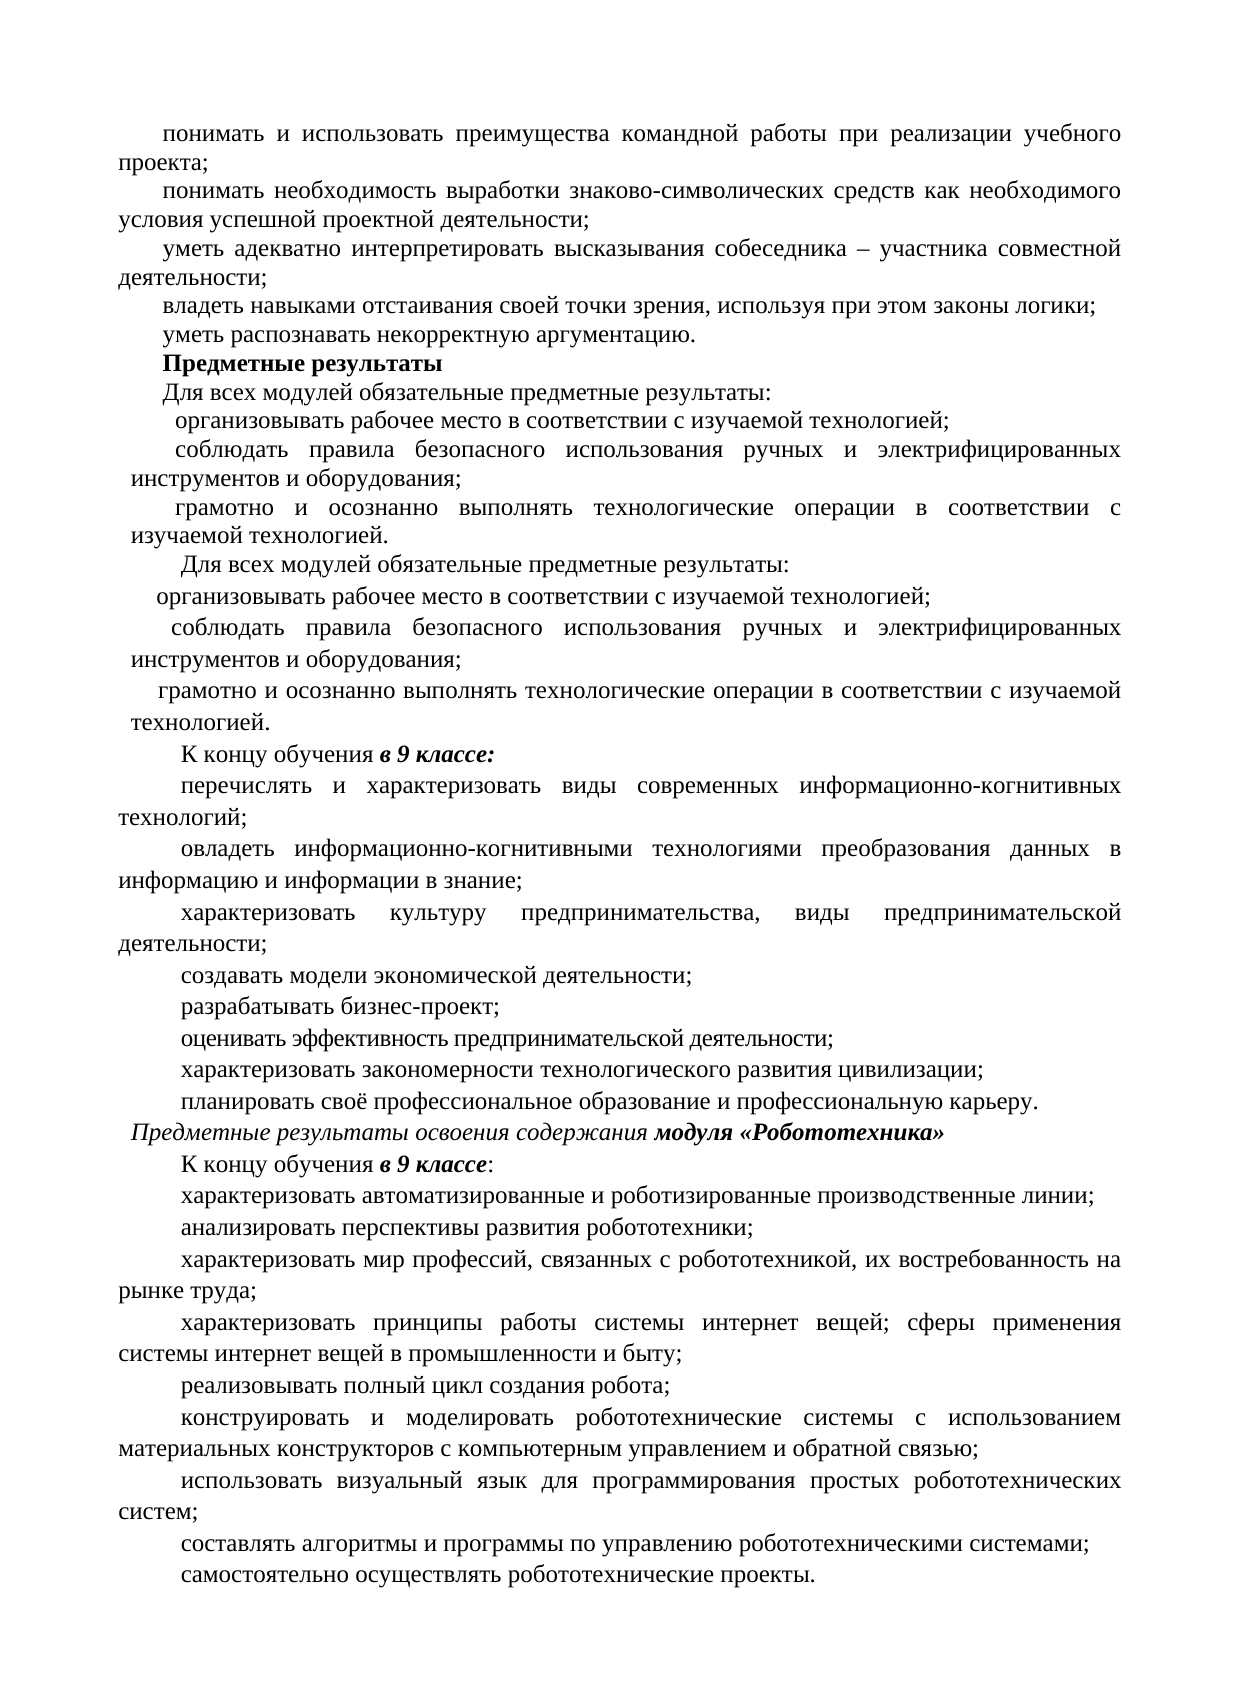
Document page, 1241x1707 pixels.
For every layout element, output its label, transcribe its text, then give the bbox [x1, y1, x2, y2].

text характеризовать автоматизированные и роботизированные производственные линии; [118, 1181, 1122, 1209]
text соблюдать правила безопасного использования ручных и электрифицированных инструментов и оборудования; [131, 434, 1122, 492]
text  грамотно и осознанно выполнять технологические операции в соответствии с изучаемой технологией. [131, 676, 1122, 736]
text уметь адекватно интерпретировать высказывания собеседника – участника совместной деятельности; [118, 233, 1122, 291]
text  соблюдать правила безопасного использования ручных и электрифицированных инструментов и оборудования; [131, 612, 1122, 673]
text использовать визуальный язык для программирования простых робототехнических систем; [118, 1465, 1122, 1525]
text Предметные результаты освоения содержания модуля «Робототехника» [131, 1117, 1122, 1146]
text Для всех модулей обязательные предметные результаты: [118, 549, 1122, 578]
text оценивать эффективность предпринимательской деятельности; [118, 1023, 1122, 1052]
text овладеть информационно-когнитивными технологиями преобразования данных в информацию и информации в знание; [118, 833, 1122, 894]
text конструировать и моделировать робототехнические системы с использованием материальных конструкторов с компьютерным управлением и обратной связью; [118, 1402, 1122, 1462]
text перечислять и характеризовать виды современных информационно-когнитивных технологий; [118, 770, 1122, 831]
text самостоятельно осуществлять робототехнические проекты. [118, 1559, 1122, 1588]
text анализировать перспективы развития робототехники; [118, 1212, 1122, 1241]
text Предметные результаты [118, 348, 1122, 377]
text разрабатывать бизнес-проект; [118, 991, 1122, 1020]
text уметь распознавать некорректную аргументацию. [118, 319, 1122, 348]
text характеризовать закономерности технологического развития цивилизации; [118, 1054, 1122, 1083]
text  организовывать рабочее место в соответствии с изучаемой технологией; [131, 581, 1122, 610]
text К концу обучения в 9 классе: [118, 1149, 1122, 1178]
text грамотно и осознанно выполнять технологические операции в соответствии с изучаемой технологией. [131, 492, 1122, 549]
text создавать модели экономической деятельности; [118, 960, 1122, 988]
text составлять алгоритмы и программы по управлению робототехническими системами; [118, 1528, 1122, 1557]
text характеризовать принципы работы системы интернет вещей; сферы применения системы интернет вещей в промышленности и быту; [118, 1307, 1122, 1367]
text реализовывать полный цикл создания робота; [118, 1370, 1122, 1399]
text организовывать рабочее место в соответствии с изучаемой технологией; [131, 406, 1122, 434]
text планировать своё профессиональное образование и профессиональную карьеру. [118, 1086, 1122, 1115]
text К концу обучения в 9 классе: [118, 739, 1122, 767]
text понимать необходимость выработки знаково-символических средств как необходимого условия успешной проектной деятельности; [118, 176, 1122, 233]
text характеризовать мир профессий, связанных с робототехникой, их востребованность на рынке труда; [118, 1244, 1122, 1304]
text владеть навыками отстаивания своей точки зрения, используя при этом законы логики; [118, 291, 1122, 319]
text Для всех модулей обязательные предметные результаты: [118, 377, 1122, 406]
text понимать и использовать преимущества командной работы при реализации учебного проекта; [118, 118, 1122, 176]
text характеризовать культуру предпринимательства, виды предпринимательской деятельности; [118, 897, 1122, 957]
